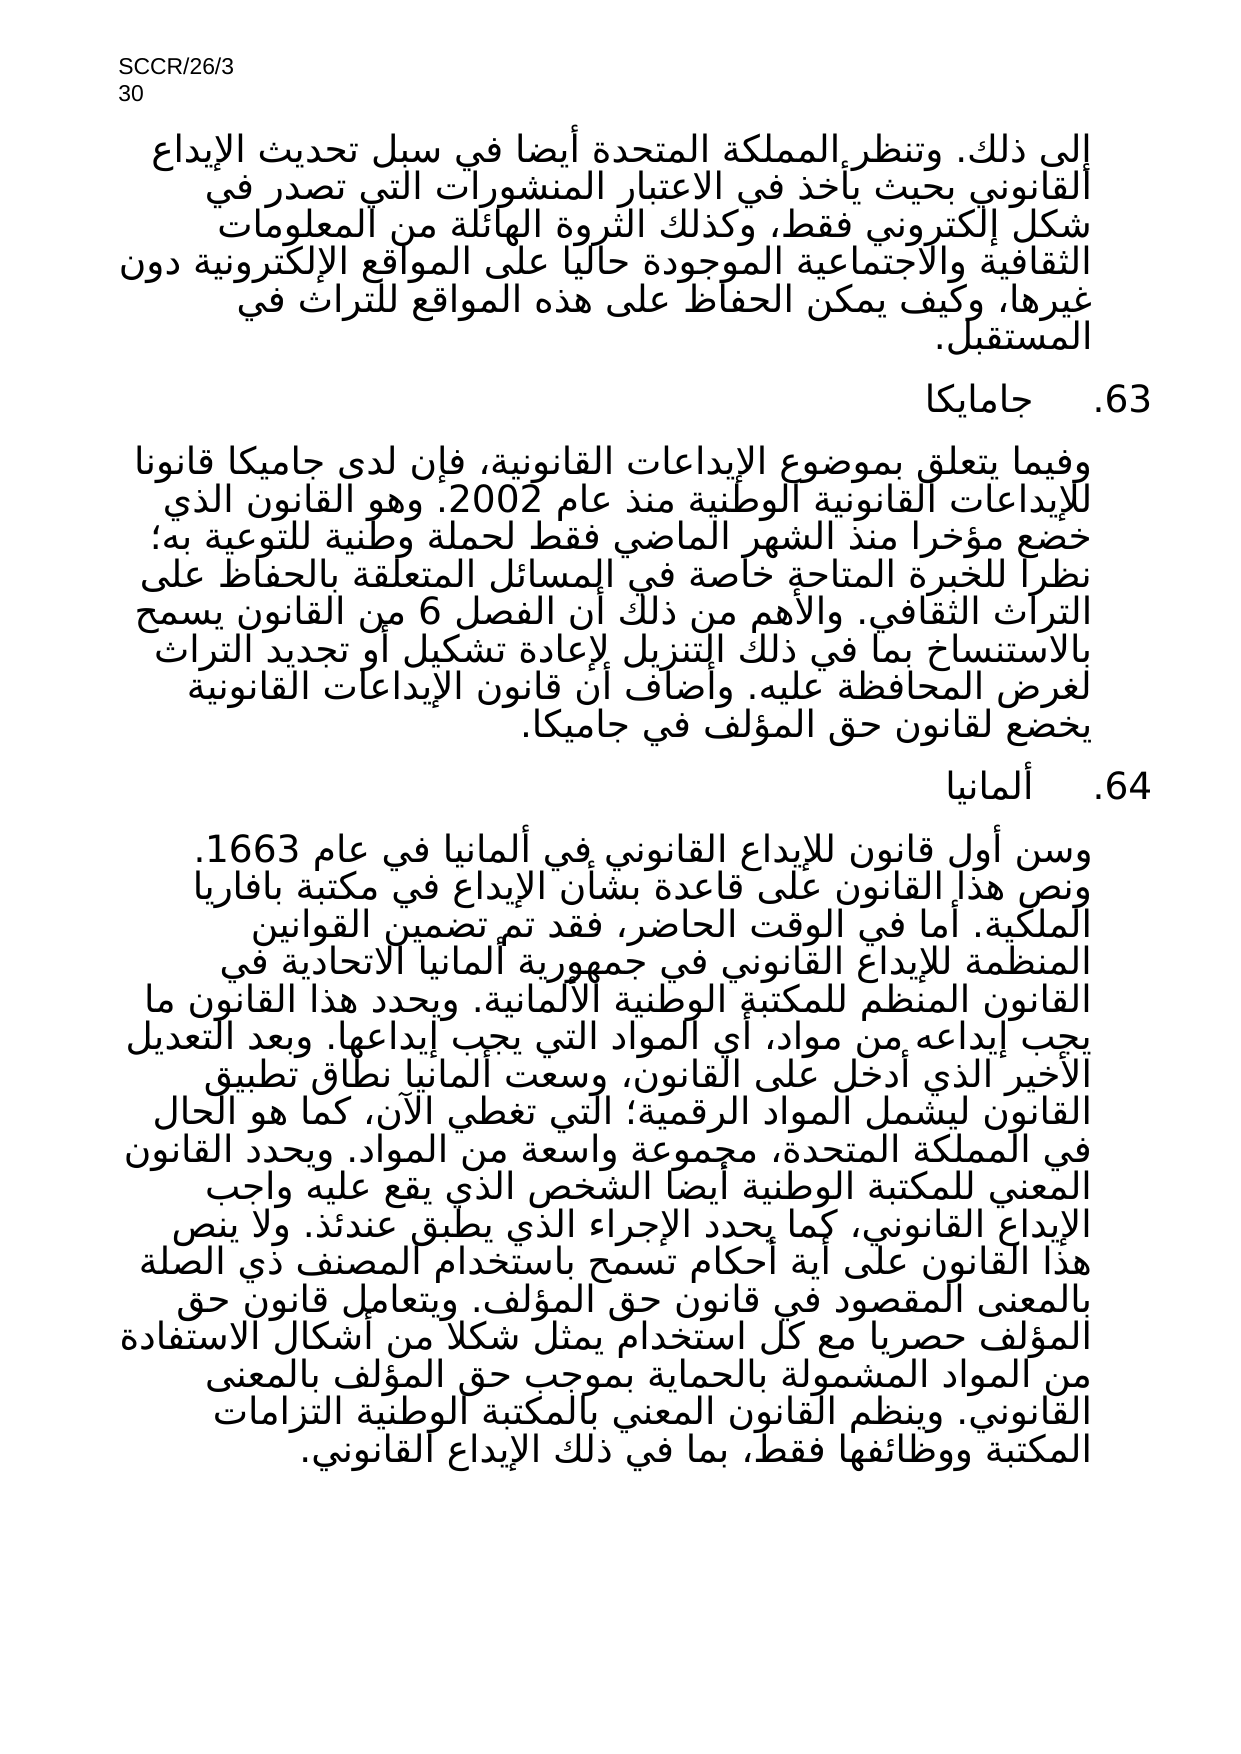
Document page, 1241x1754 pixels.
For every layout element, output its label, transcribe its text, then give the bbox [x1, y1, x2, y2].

list وفيما يتعلق بموضوع الإيداعات القانونية، فإن لدى جاميكا قانونا للإيداعات القانونية الوطنية منذ عام 2002. وهو القانون الذي خضع مؤخرا منذ الشهر الماضي فقط لحملة وطنية للتوعية به؛ نظرا للخبرة المتاحة خاصة في المسائل المتعلقة بالحفاظ على التراث الثقافي. والأهم من ذلك أن الفصل 6 من القانون يسمح بالاستنساخ بما في ذلك التنزيل لإعادة تشكيل أو تجديد التراث لغرض المحافظة عليه. وأضاف أن قانون الإيداعات القانونية يخضع لقانون حق المؤلف في جاميكا. [118, 445, 1092, 745]
text جامايكا [118, 382, 1092, 420]
text ألمانيا [118, 770, 1092, 807]
list وسن أول قانون للإيداع القانوني في ألمانيا في عام 1663. ونص هذا القانون على قاعدة بشأن الإيداع في مكتبة بافاريا الملكية. أما في الوقت الحاضر، فقد تم تضمين القوانين المنظمة للإيداع القانوني في جمهورية ألمانيا الاتحادية في القانون المنظم للمكتبة الوطنية الألمانية. ويحدد هذا القانون ما يجب إيداعه من مواد، أي المواد التي يجب إيداعها. وبعد التعديل الأخير الذي أدخل على القانون، وسعت ألمانيا نطاق تطبيق القانون ليشمل المواد الرقمية؛ التي تغطي الآن، كما هو الحال في المملكة المتحدة، مجموعة واسعة من المواد. ويحدد القانون المعني للمكتبة الوطنية أيضا الشخص الذي يقع عليه واجب الإيداع القانوني، كما يحدد الإجراء الذي يطبق عندئذ. ولا ينص هذا القانون على أية أحكام تسمح باستخدام المصنف ذي الصلة بالمعنى المقصود في قانون حق المؤلف. ويتعامل قانون حق المؤلف حصريا مع كل استخدام يمثل شكلا من أشكال الاستفادة من المواد المشمولة بالحماية بموجب حق المؤلف بالمعنى القانوني. وينظم القانون المعني بالمكتبة الوطنية التزامات المكتبة ووظائفها فقط، بما في ذلك الإيداع القانوني. [118, 832, 1092, 1470]
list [118, 132, 1092, 357]
